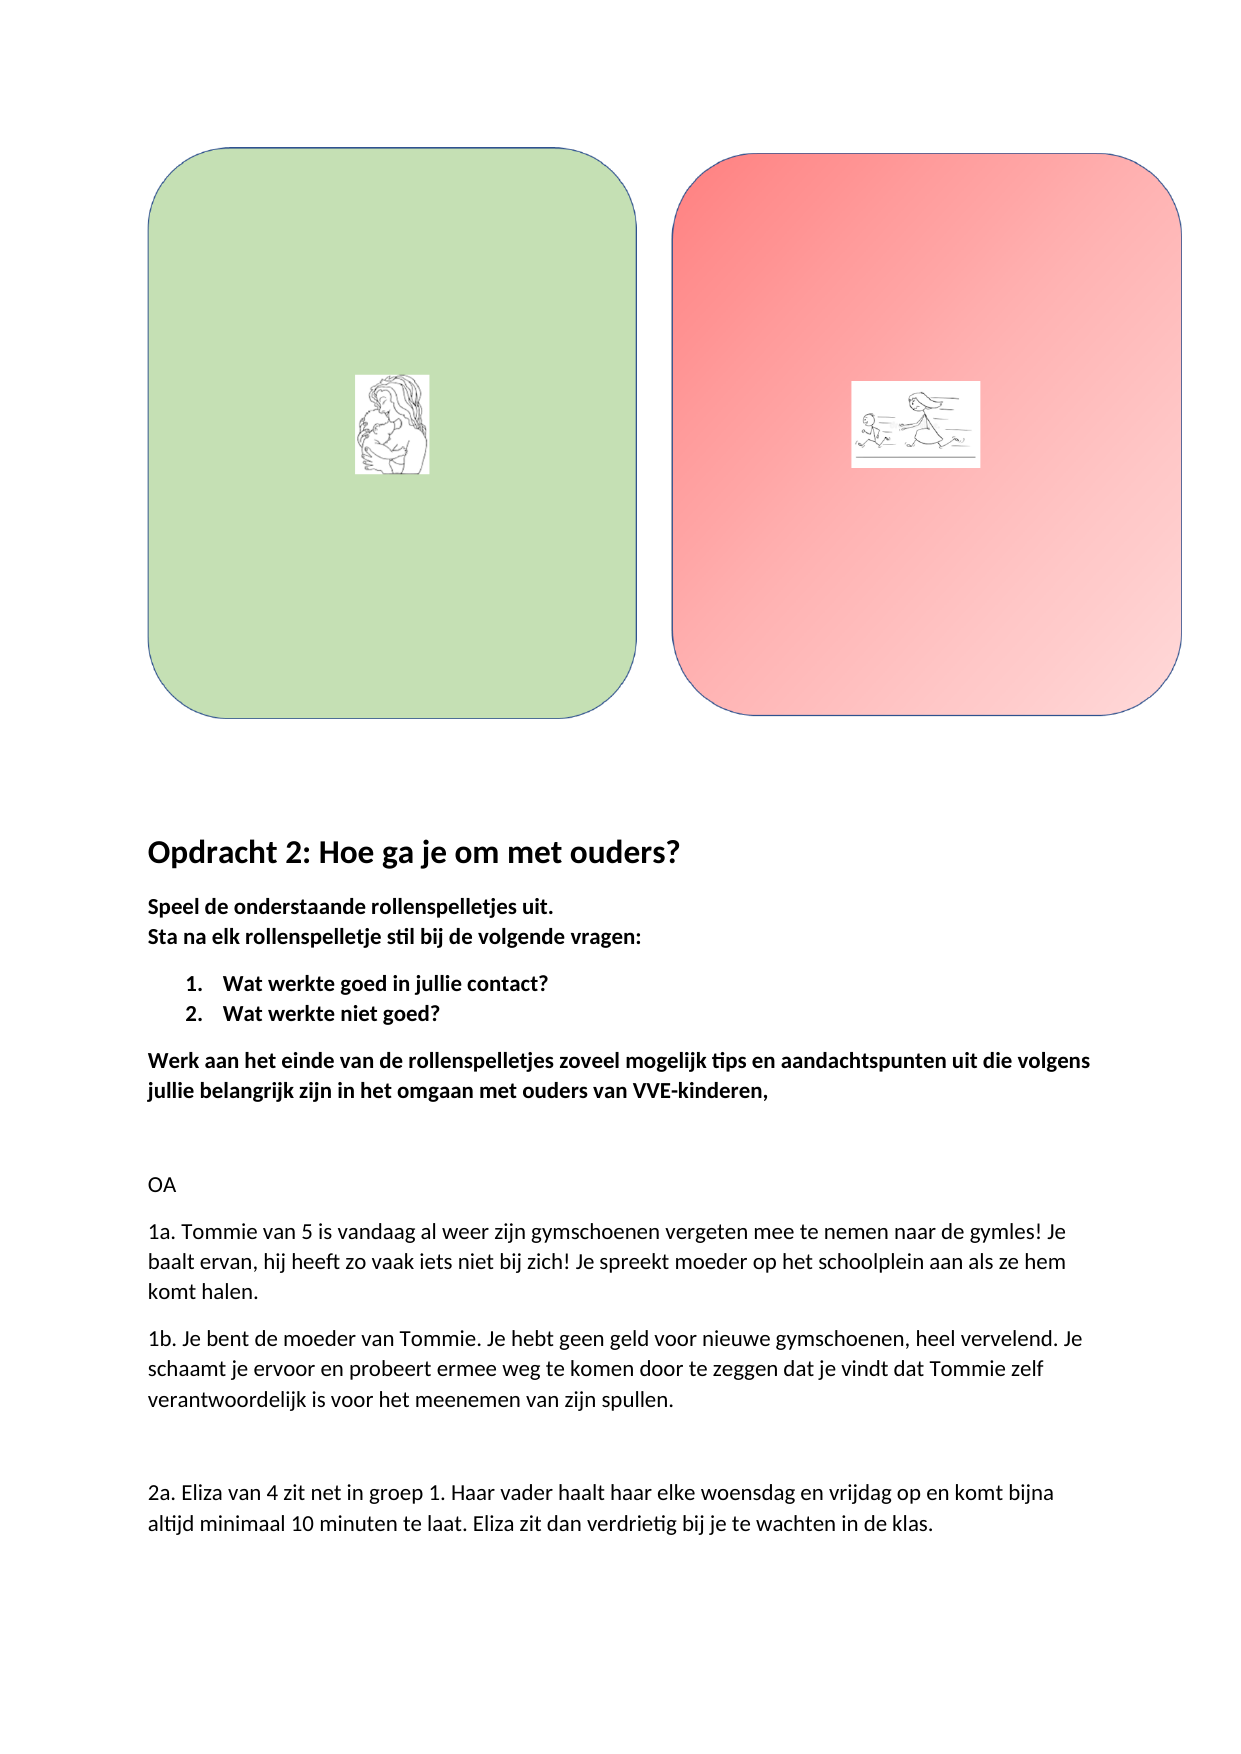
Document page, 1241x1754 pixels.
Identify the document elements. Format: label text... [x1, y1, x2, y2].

text Werk aan het einde van de rollenspelletjes zoveel mogelijk tips en aandachtspunten uit die volgens jullie belangrijk zijn in het omgaan met ouders van VVE-kinderen, [148, 1046, 1093, 1104]
picture [147, 147, 1182, 719]
text OA [148, 1170, 1093, 1198]
list Wat werkte niet goed? [185, 999, 1093, 1027]
text Speel de onderstaande rollenspelletjes uit. Sta na elk rollenspelletje stil bij de volgende vragen: [148, 892, 1093, 950]
text 2a. Eliza van 4 zit net in groep 1. Haar vader haalt haar elke woensdag en vrijdag op en komt bijna altijd minimaal 10 minuten te laat. Eliza zit dan verdrietig bij je te wachten in de klas. [148, 1478, 1093, 1537]
text 1a. Tommie van 5 is vandaag al weer zijn gymschoenen vergeten mee te nemen naar de gymles! Je baalt ervan, hij heeft zo vaak iets niet bij zich! Je spreekt moeder op het schoolplein aan als ze hem komt halen. [148, 1217, 1093, 1306]
list Wat werkte goed in jullie contact? [185, 969, 1093, 997]
text 1b. Je bent de moeder van Tommie. Je hebt geen geld voor nieuwe gymschoenen, heel vervelend. Je schaamt je ervoor en probeert ermee weg te komen door te zeggen dat je vindt dat Tommie zelf verantwoordelijk is voor het meenemen van zijn spullen. [148, 1324, 1093, 1413]
text Opdracht 2: Hoe ga je om met ouders? [148, 831, 1093, 872]
